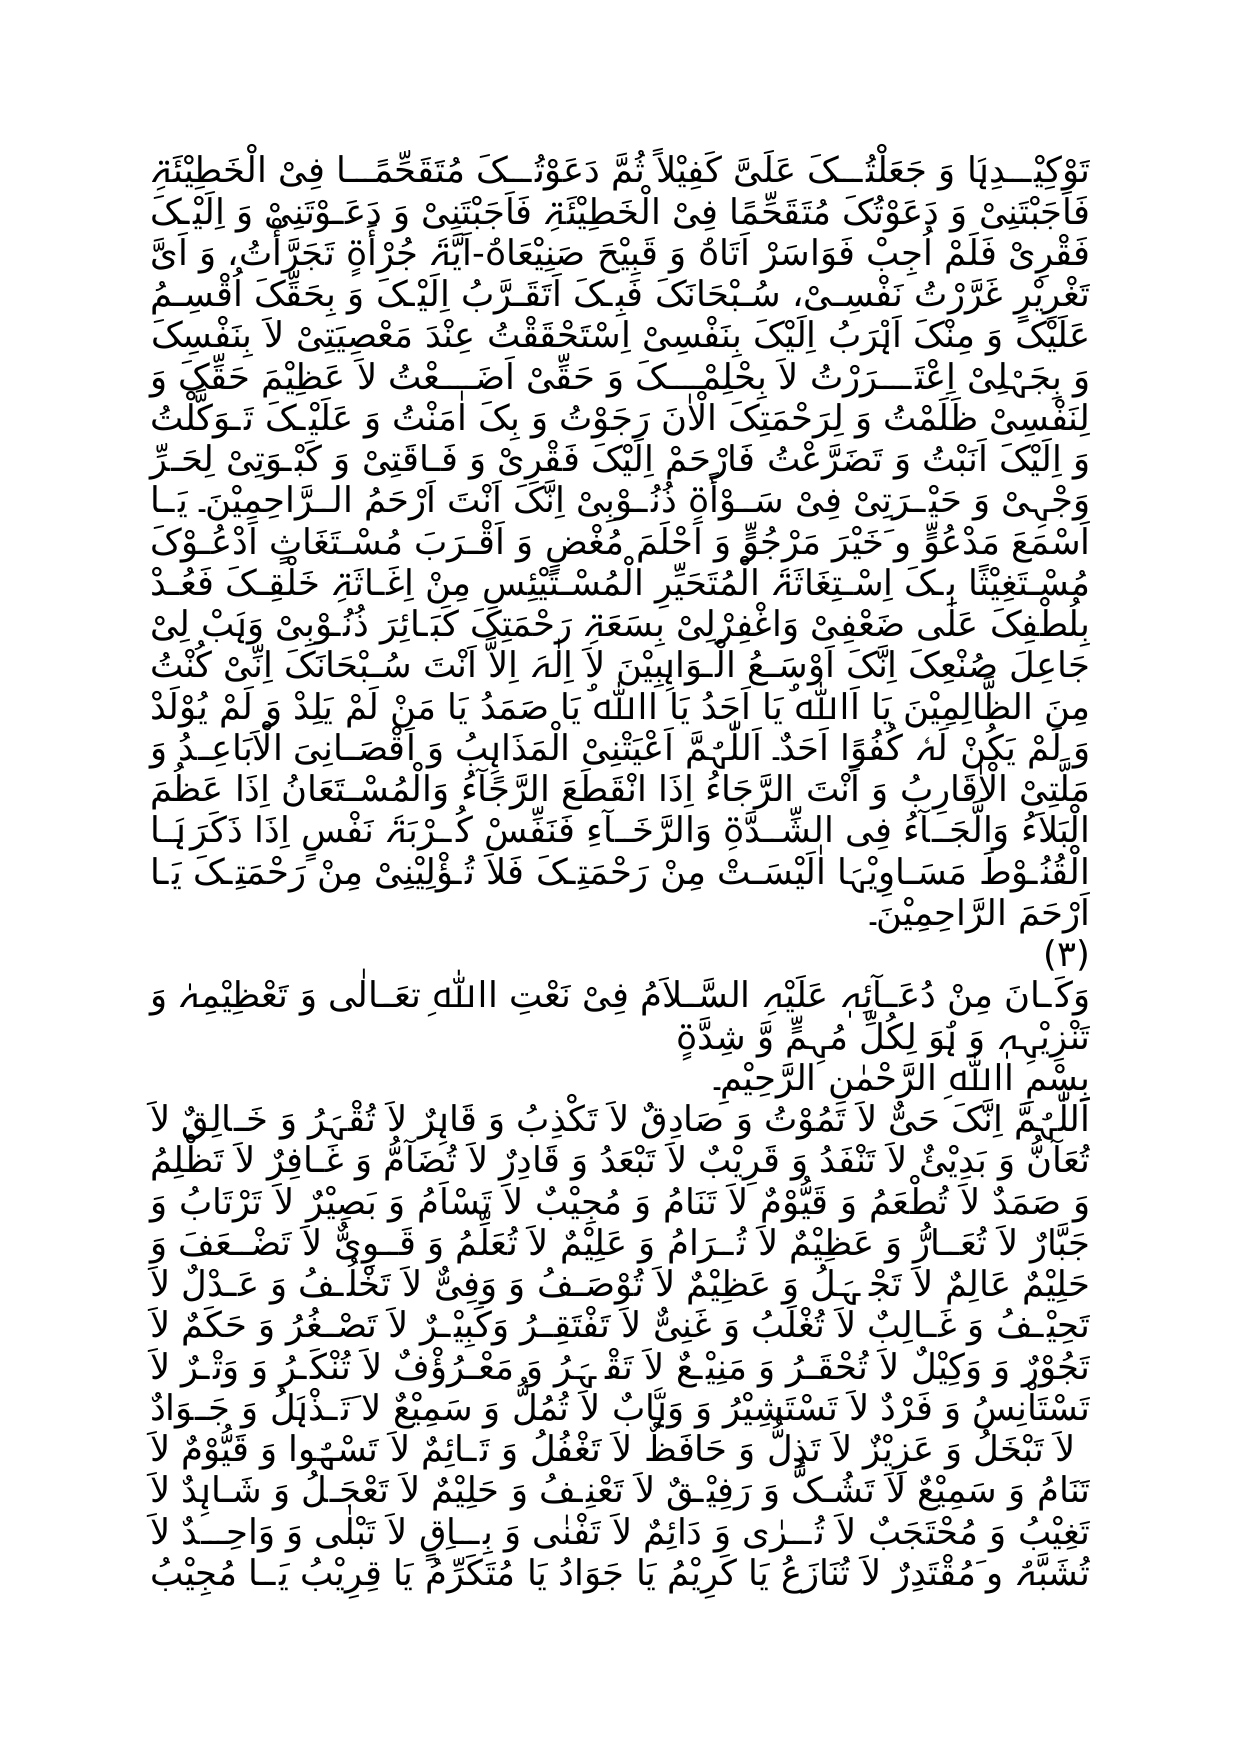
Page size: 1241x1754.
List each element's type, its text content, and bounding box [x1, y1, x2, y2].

text بِسْمِ اﷲِ الرَّحْمٰنِ الرَّحِیْمِ۔ [150, 1057, 1090, 1099]
text (٣) [150, 934, 1090, 975]
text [150, 150, 1090, 934]
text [150, 1099, 1090, 1594]
text وَکَانَ مِنْ دُعَآئِہٖ عَلَیْہِ السَّلاَمُ فِیْ نَعْتِ اﷲِ تعَالٰی وَ تَعْظِیْمِہٰ وَ تَنْزِیْہِہٖ وَ ہُوَ لِکُلِّ مُہِمٍّ وَّ شِدَّۃٍ [150, 975, 1090, 1057]
